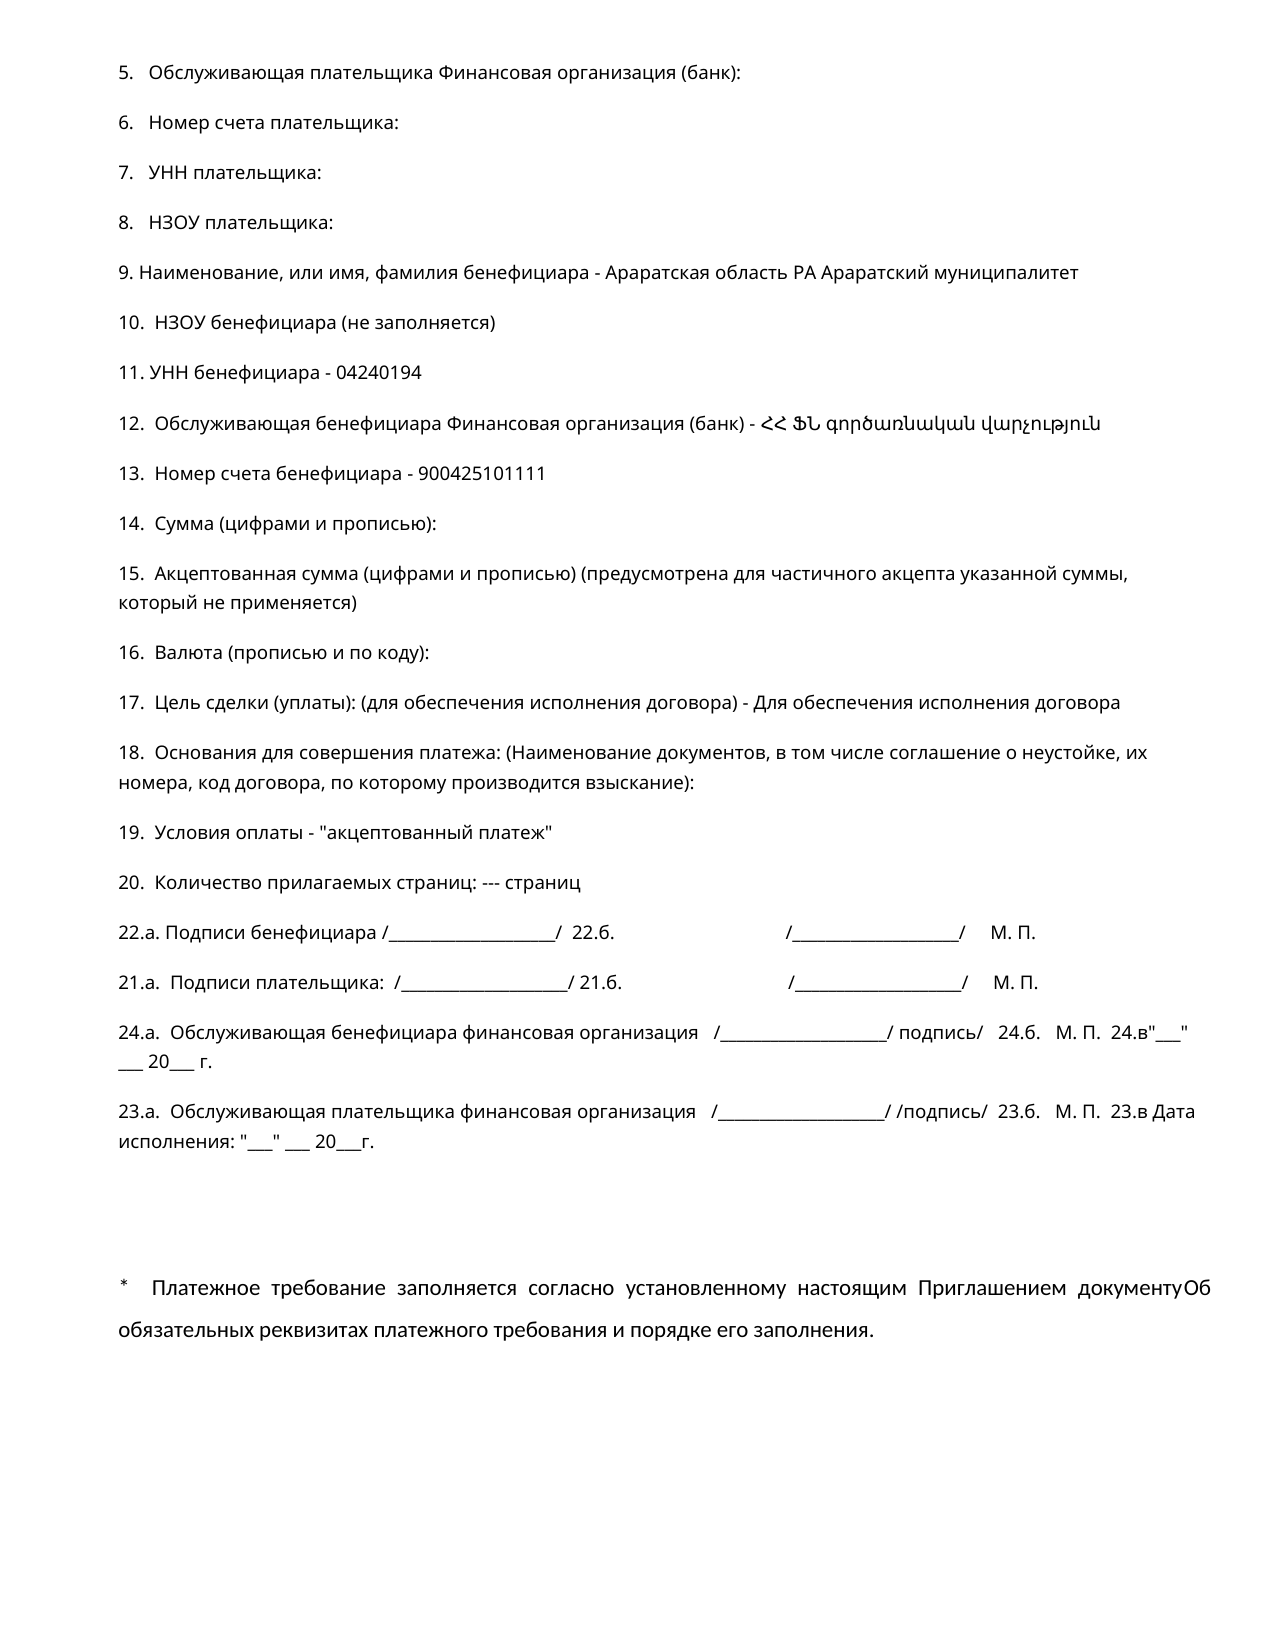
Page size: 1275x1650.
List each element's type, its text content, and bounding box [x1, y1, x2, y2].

text * Платежное требование заполняется согласно установленному настоящим Приглашением документуОб обязательных реквизитах платежного требования и порядке его заполнения. [118, 1273, 1211, 1343]
